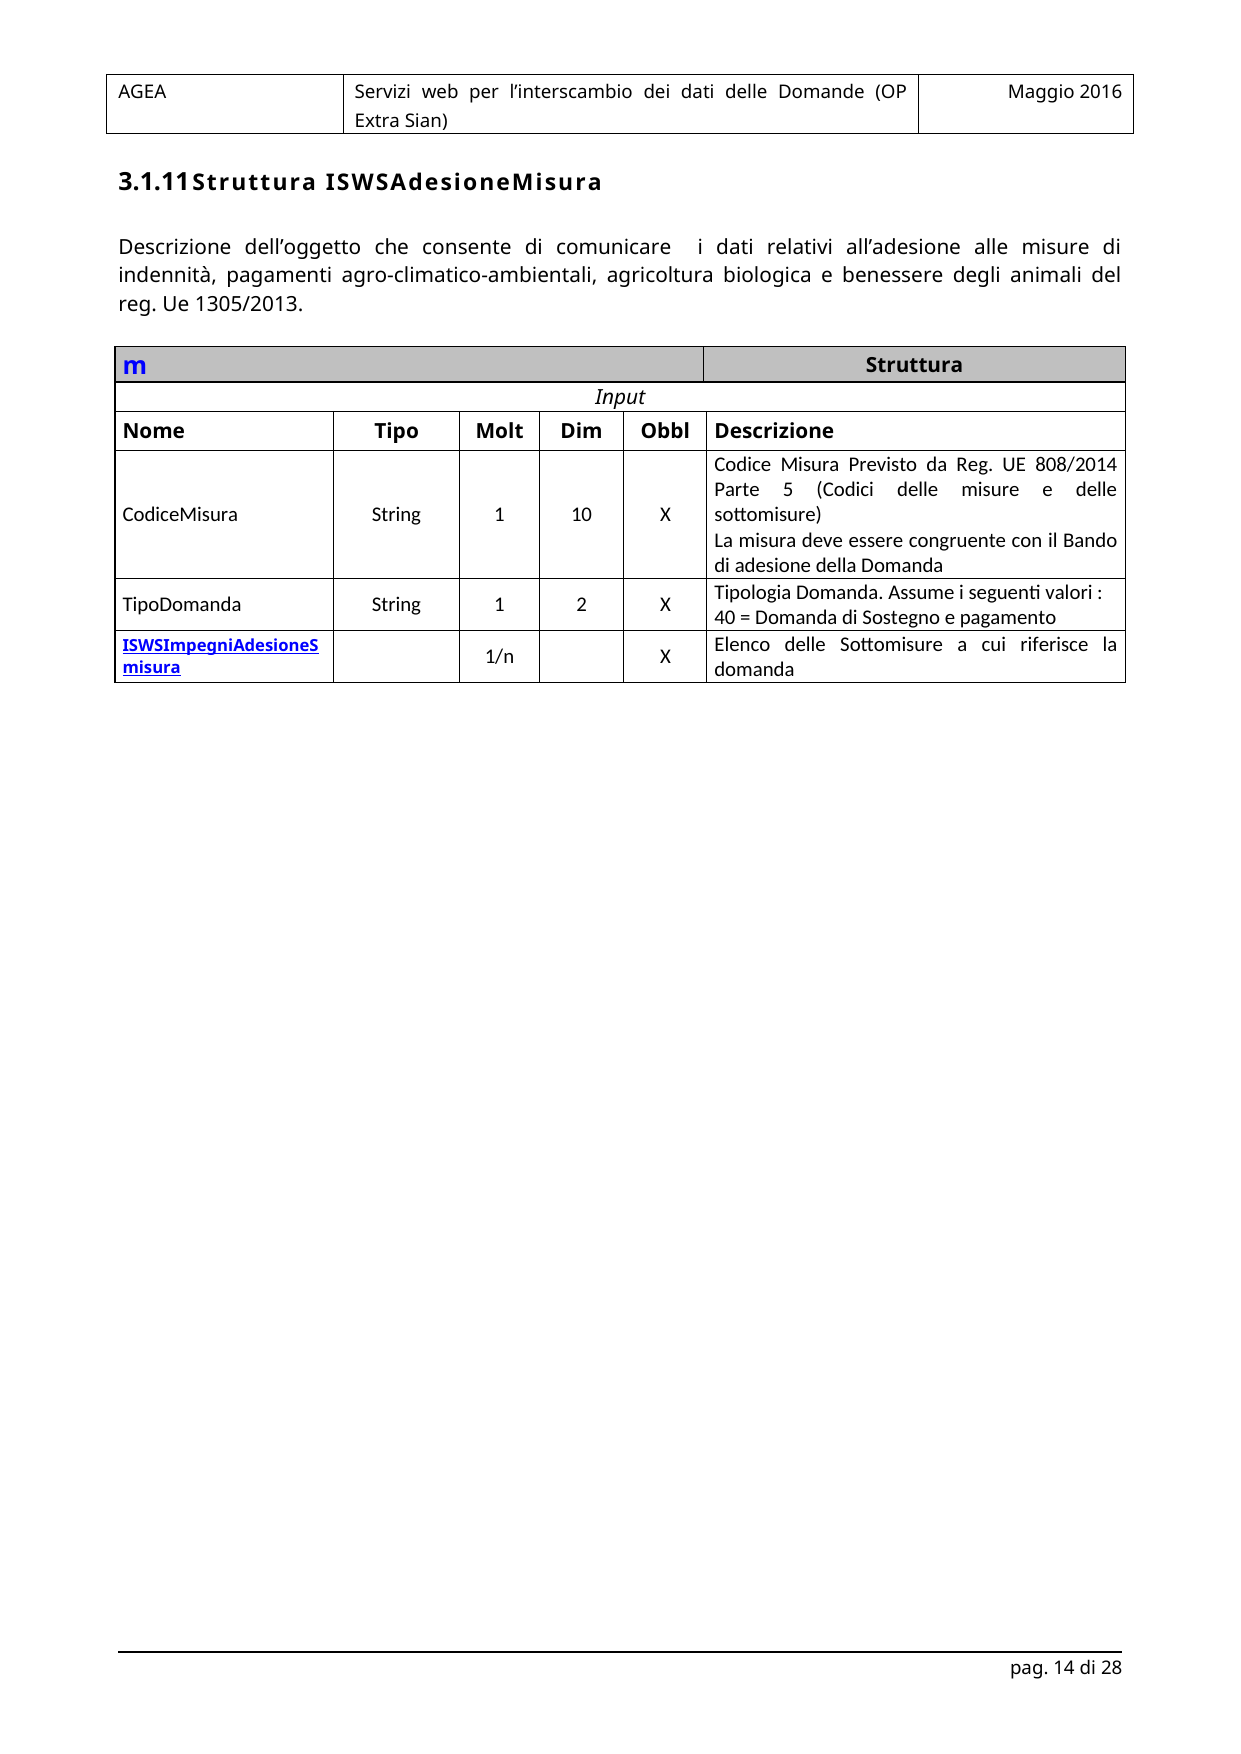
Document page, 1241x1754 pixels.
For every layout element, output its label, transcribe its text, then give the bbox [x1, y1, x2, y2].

table_cell Tipologia Domanda. Assume i seguenti valori : 40 = Domanda di Sostegno e pagamento [707, 579, 1125, 630]
table_cell String [334, 451, 459, 578]
table_cell String [334, 579, 459, 630]
text Descrizione dell’oggetto che consente di comunicare i dati relativi all’adesione alle misure di indennità, pagamenti agro-climatico-ambientali, agricoltura biologica e benessere degli animali del reg. Ue 1305/2013. [118, 232, 1122, 317]
table_cell Molt [460, 412, 539, 450]
table_cell 1/n [460, 631, 539, 682]
table_cell 2 [540, 579, 623, 630]
table_cell 1 [460, 579, 539, 630]
table_cell [334, 631, 459, 682]
table_cell Nome [116, 412, 333, 450]
table_header Struttura [704, 347, 1125, 381]
table_cell CodiceMisura [116, 451, 333, 578]
table_cell TipoDomanda [116, 579, 333, 630]
table_header m [116, 347, 703, 381]
table_cell X [624, 631, 706, 682]
subtitle Struttura ISWSAdesioneMisura [118, 163, 1122, 197]
table_cell 1 [460, 451, 539, 578]
table_cell [540, 631, 623, 682]
table_cell Elenco delle Sottomisure a cui riferisce la domanda [707, 631, 1125, 682]
table_cell Dim [540, 412, 623, 450]
table_cell Tipo [334, 412, 459, 450]
table_cell X [624, 579, 706, 630]
table_cell 10 [540, 451, 623, 578]
table_cell ISWSImpegniAdesioneSmisura [116, 631, 333, 682]
table_cell Obbl [624, 412, 706, 450]
table_cell Codice Misura Previsto da Reg. UE 808/2014 Parte 5 (Codici delle misure e delle sottomisure) La misura deve essere congruente con il Bando di adesione della Domanda [707, 451, 1125, 578]
table_cell Input [116, 383, 1125, 411]
table_cell X [624, 451, 706, 578]
table_cell Descrizione [707, 412, 1125, 450]
